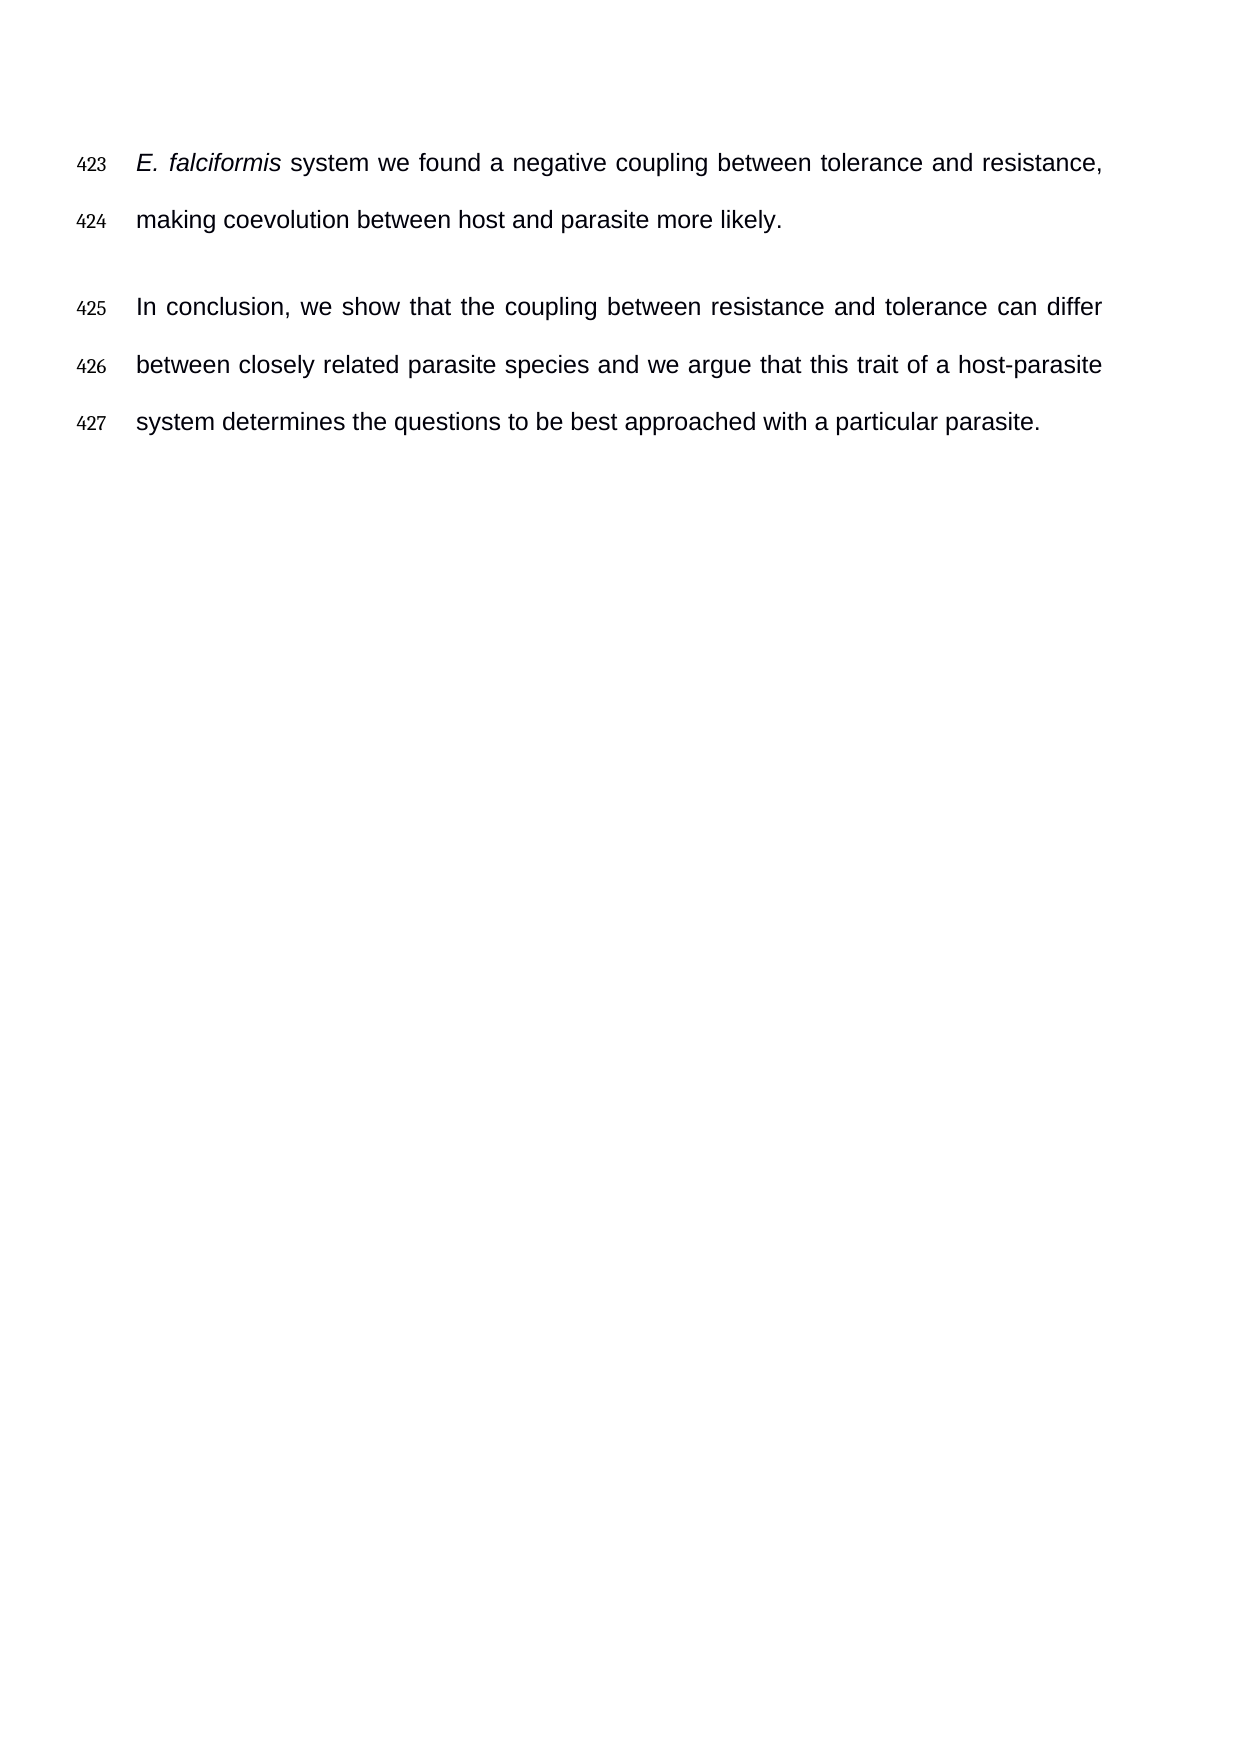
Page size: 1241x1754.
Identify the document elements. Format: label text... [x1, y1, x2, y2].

text In conclusion, we show that the coupling between resistance and tolerance can differ between closely related parasite species and we argue that this trait of a host-parasite system determines the questions to be best approached with a particular parasite. [136, 292, 1104, 436]
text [136, 148, 1104, 234]
